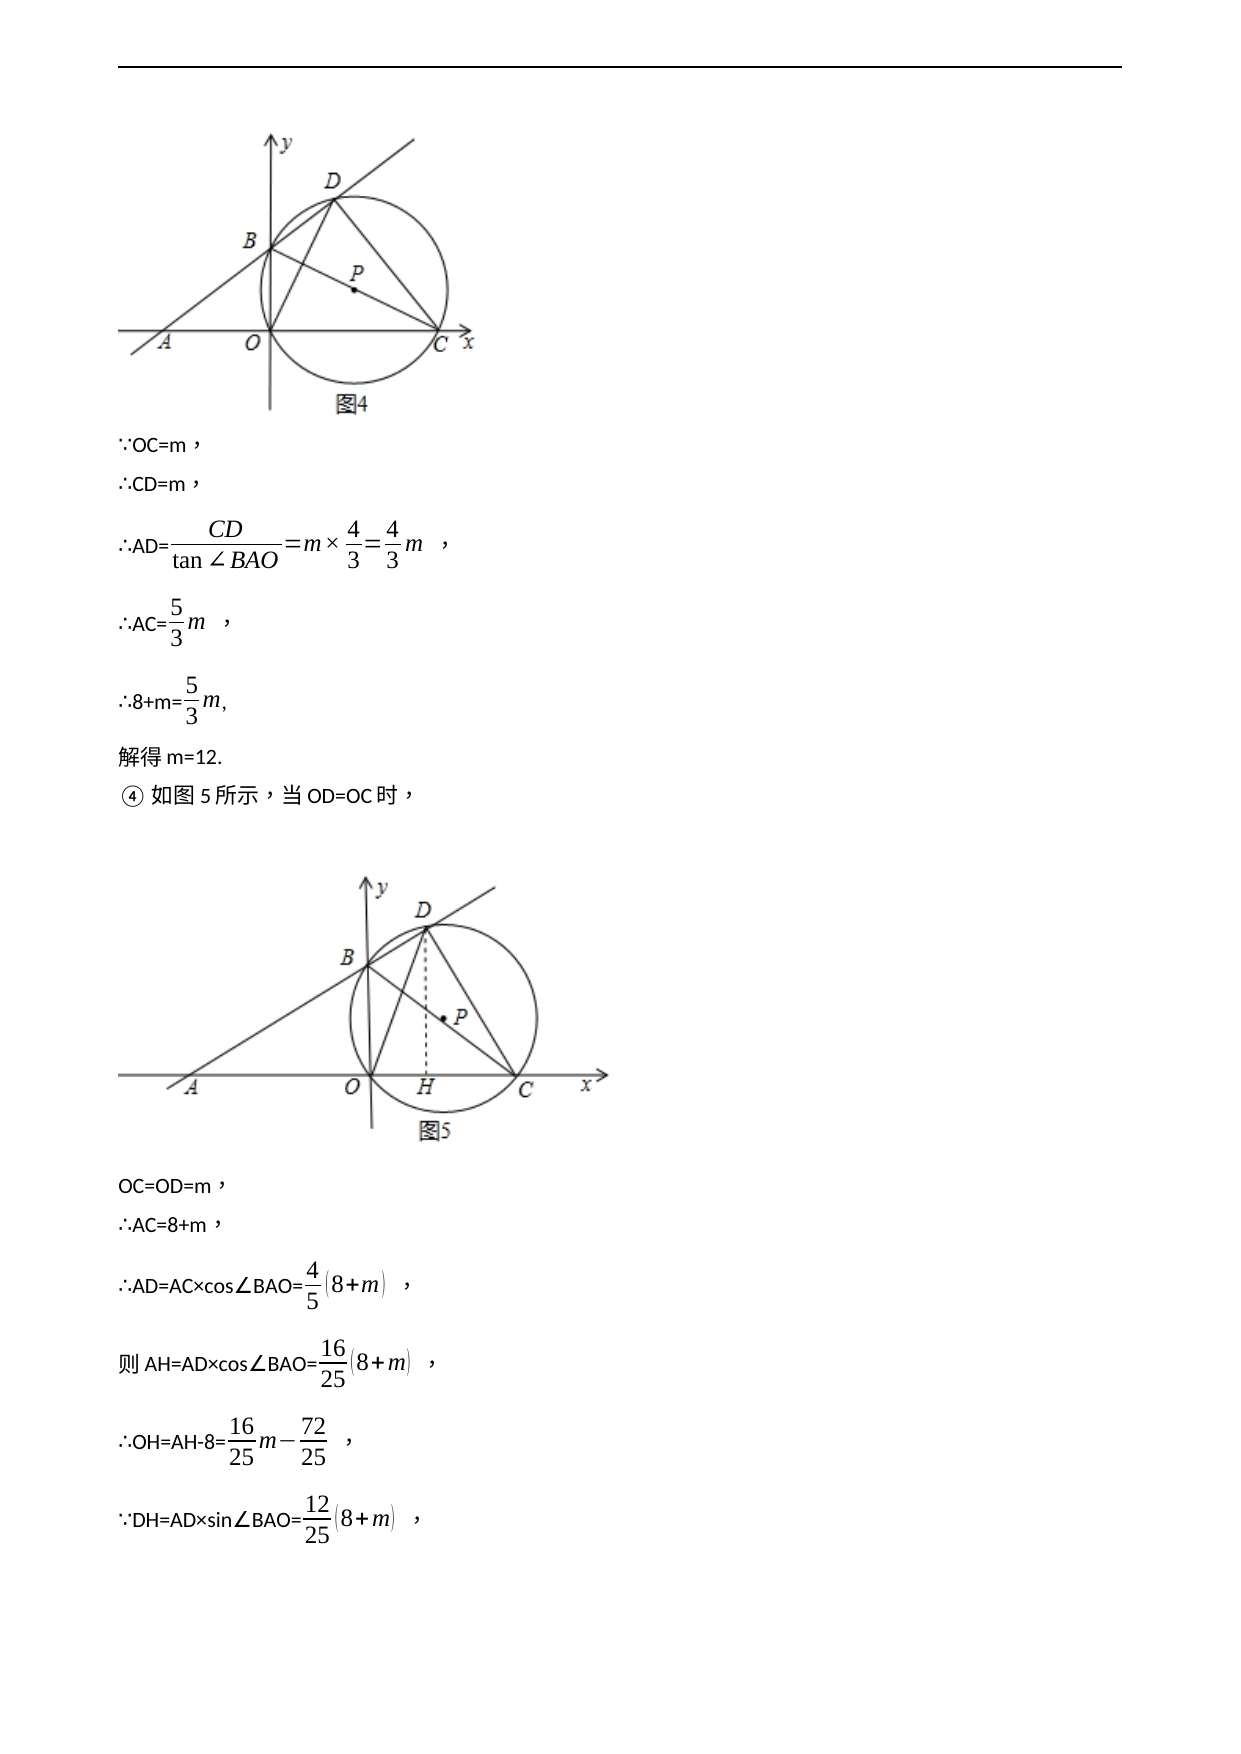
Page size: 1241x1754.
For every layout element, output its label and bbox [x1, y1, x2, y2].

picture [118, 129, 490, 418]
picture [118, 870, 617, 1148]
text [118, 129, 1122, 1552]
